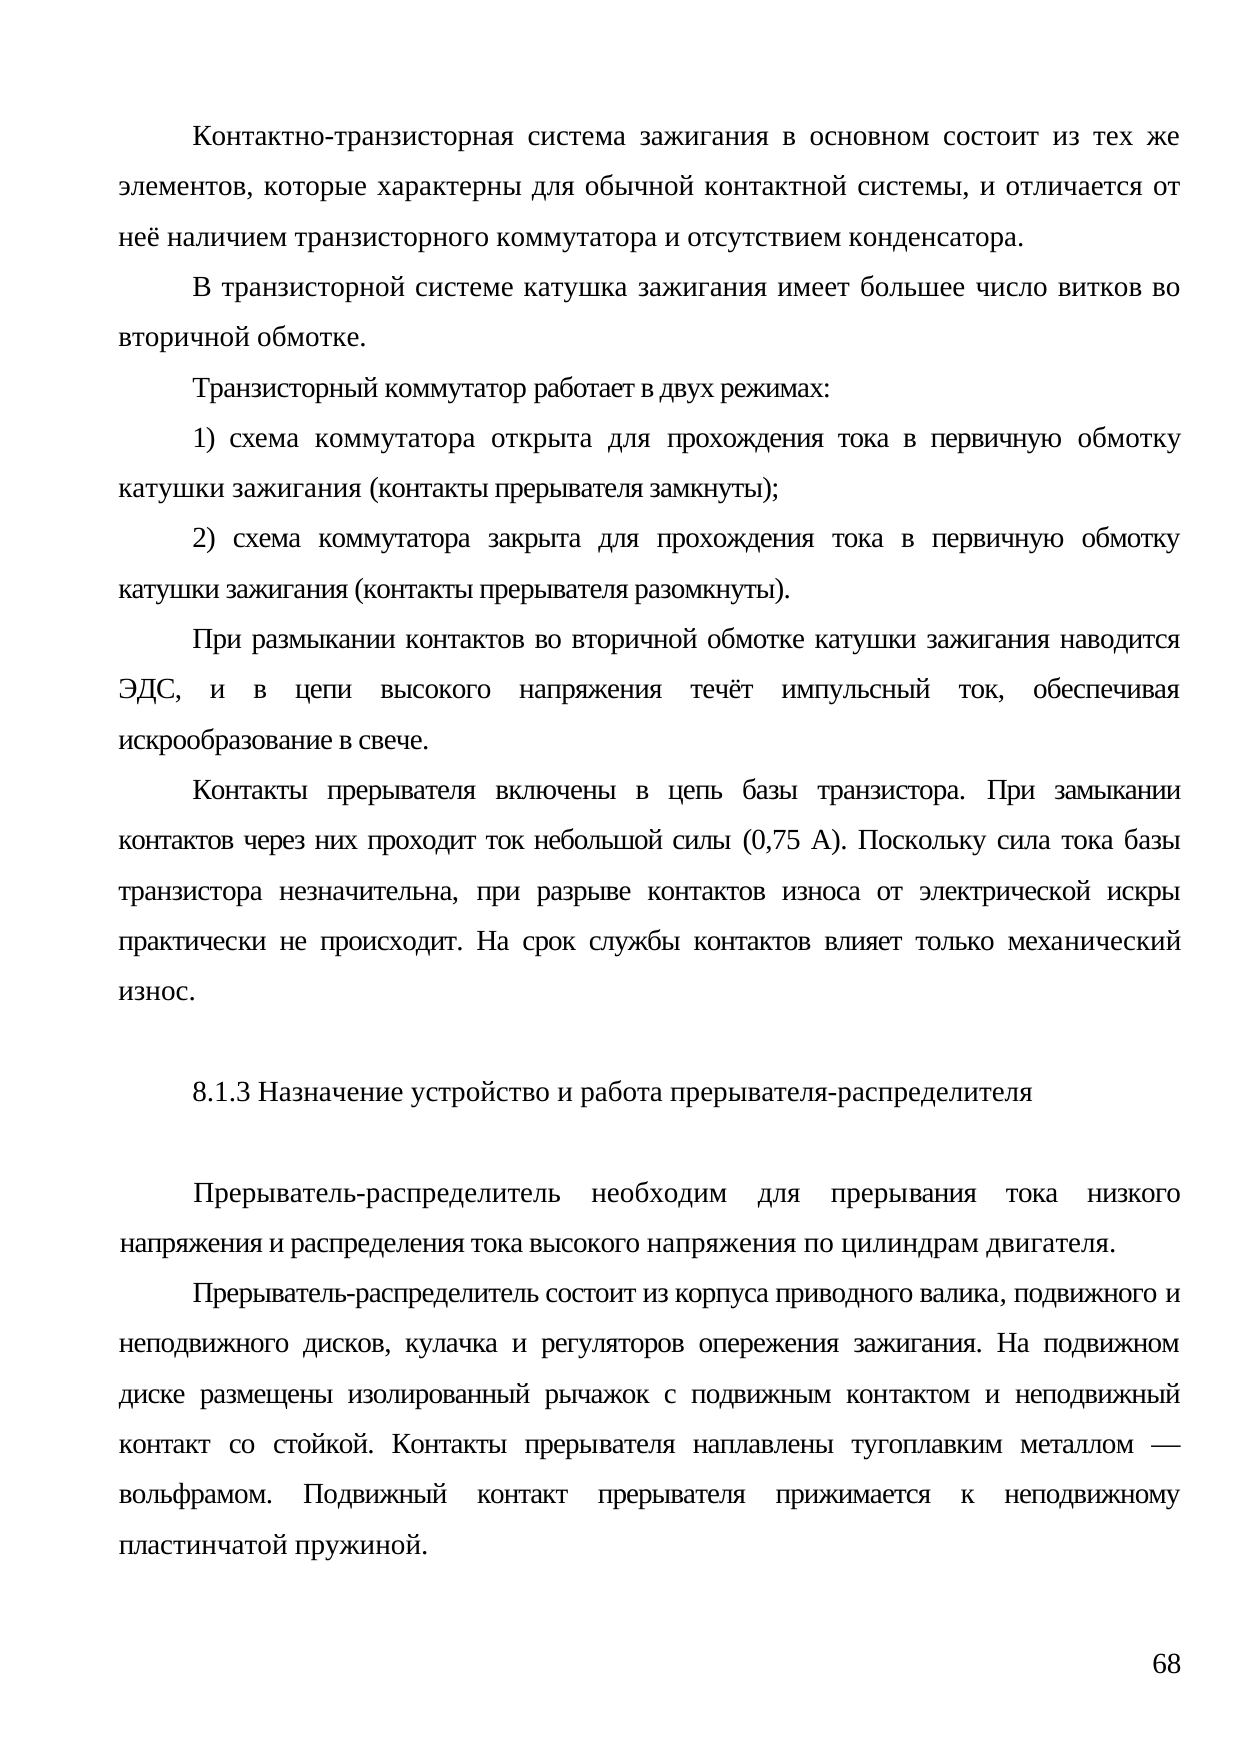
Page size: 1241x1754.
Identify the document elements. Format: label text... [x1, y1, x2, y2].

text В транзисторной системе катушка зажигания имеет большее число витков во вторичной обмотке. [118, 269, 1181, 353]
text Контакты прерывателя включены в цепь базы транзистора. При замыкании контактов через них проходит ток небольшой силы (0,75 А). Поскольку сила тока базы транзистора незначительна, при разрыве контактов износа от электрической искры практически не происходит. На срок службы контактов влияет только механический износ. [118, 772, 1181, 1007]
subtitle Назначение устройство и работа прерывателя-распределителя [118, 1074, 1181, 1108]
text 2) схема коммутатора закрыта для прохождения тока в первичную обмотку катушки зажигания (контакты прерывателя разомкнуты). [118, 521, 1181, 604]
text При размыкании контактов во вторичной обмотке катушки зажигания наводится ЭДС, и в цепи высокого напряжения течёт импульсный ток, обеспечивая искрообразование в свече. [118, 621, 1181, 755]
text Транзисторный коммутатор работает в двух режимах: [118, 370, 1181, 403]
text 1) схема коммутатора открыта для прохождения тока в первичную обмотку катушки зажигания (контакты прерывателя замкнуты); [118, 420, 1181, 504]
text Контактно-транзисторная система зажигания в основном состоит из тех же элементов, которые характерны для обычной контактной системы, и отличается от неё наличием транзисторного коммутатора и отсутствием конденсатора. [118, 118, 1181, 252]
text Прерыватель-распределитель необходим для прерывания тока низкого напряжения и распределения тока высокого напряжения по цилиндрам двигателя. [119, 1175, 1181, 1258]
text Прерыватель-распределитель состоит из корпуса приводного валика, подвижного и неподвижного дисков, кулачка и регуляторов опережения зажигания. На подвижном диске размещены изолированный рычажок с подвижным контактом и неподвижный контакт со стойкой. Контакты прерывателя наплавлены тугоплавким металлом — вольфрамом. Подвижный контакт прерывателя прижимается к неподвижному пластинчатой пружиной. [119, 1275, 1181, 1560]
